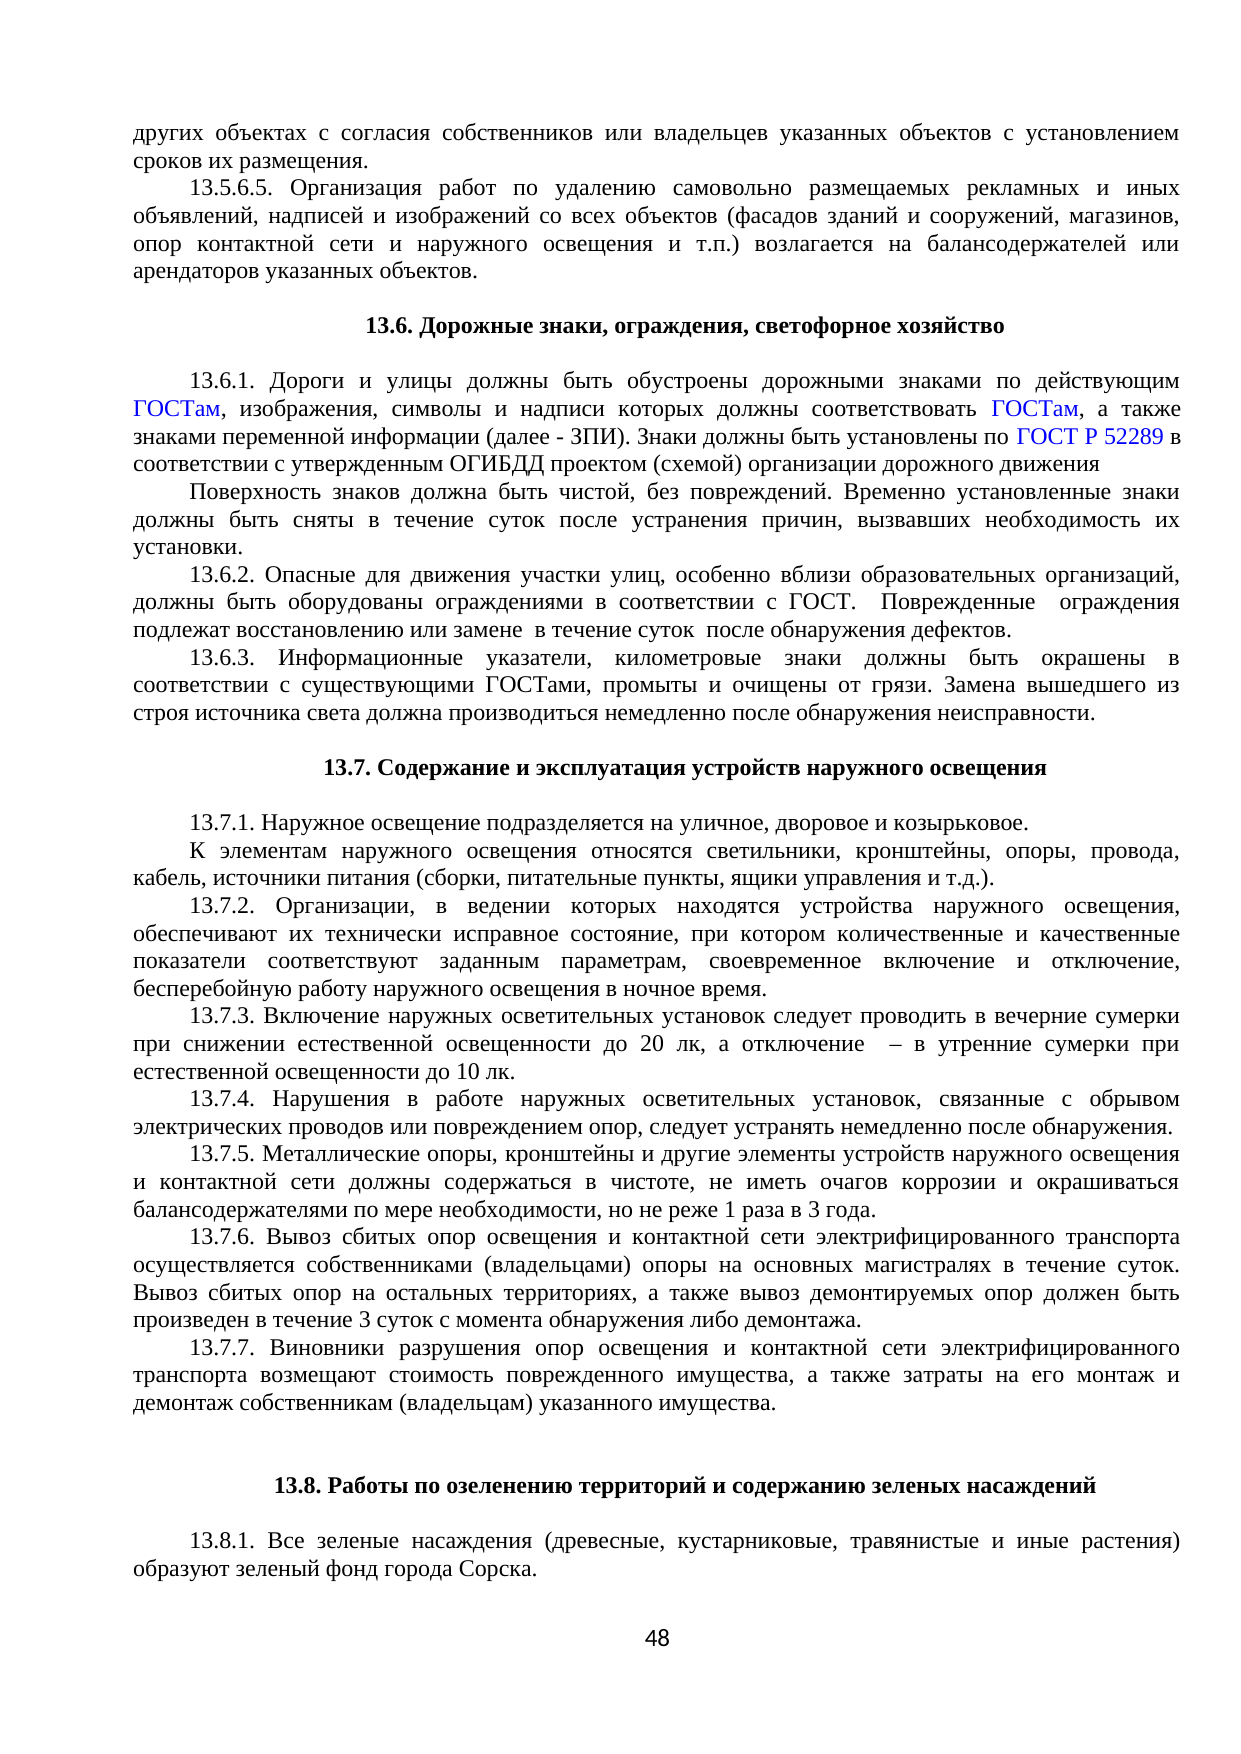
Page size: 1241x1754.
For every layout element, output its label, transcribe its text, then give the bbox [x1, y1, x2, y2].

text 13.8.1. Все зеленые насаждения (древесные, кустарниковые, травянистые и иные растения) образуют зеленый фонд города Сорска. [133, 1526, 1181, 1581]
text 13.7. Содержание и эксплуатация устройств наружного освещения [133, 753, 1181, 781]
text 13.7.1. Наружное освещение подразделяется на уличное, дворовое и козырьковое. [133, 808, 1181, 836]
text 13.7.2. Организации, в ведении которых находятся устройства наружного освещения, обеспечивают их технически исправное состояние, при котором количественные и качественные показатели соответствуют заданным параметрам, своевременное включение и отключение, бесперебойную работу наружного освещения в ночное время. [133, 891, 1181, 1001]
text 13.7.6. Вывоз сбитых опор освещения и контактной сети электрифицированного транспорта осуществляется собственниками (владельцами) опоры на основных магистралях в течение суток. Вывоз сбитых опор на остальных территориях, а также вывоз демонтируемых опор должен быть произведен в течение 3 суток с момента обнаружения либо демонтажа. [133, 1222, 1181, 1333]
text К элементам наружного освещения относятся светильники, кронштейны, опоры, провода, кабель, источники питания (сборки, питательные пункты, ящики управления и т.д.). [133, 836, 1181, 891]
text 13.7.7. Виновники разрушения опор освещения и контактной сети электрифицированного транспорта возмещают стоимость поврежденного имущества, а также затраты на его монтаж и демонтаж собственникам (владельцам) указанного имущества. [133, 1333, 1181, 1416]
text 13.5.6.5. Организация работ по удалению самовольно размещаемых рекламных и иных объявлений, надписей и изображений со всех объектов (фасадов зданий и сооружений, магазинов, опор контактной сети и наружного освещения и т.п.) возлагается на балансодержателей или арендаторов указанных объектов. [133, 173, 1181, 284]
text 13.6.2. Опасные для движения участки улиц, особенно вблизи образовательных организаций, должны быть оборудованы ограждениями в соответствии с ГОСТ. Поврежденные ограждения подлежат восстановлению или замене в течение суток после обнаружения дефектов. [133, 560, 1181, 643]
text Поверхность знаков должна быть чистой, без повреждений. Временно установленные знаки должны быть сняты в течение суток после устранения причин, вызвавших необходимость их установки. [133, 477, 1181, 560]
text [133, 118, 1181, 173]
text 13.7.5. Металлические опоры, кронштейны и другие элементы устройств наружного освещения и контактной сети должны содержаться в чистоте, не иметь очагов коррозии и окрашиваться балансодержателями по мере необходимости, но не реже 1 раза в 3 года. [133, 1139, 1181, 1222]
text 13.7.4. Нарушения в работе наружных осветительных установок, связанные с обрывом электрических проводов или повреждением опор, следует устранять немедленно после обнаружения. [133, 1084, 1181, 1139]
text 13.7.3. Включение наружных осветительных установок следует проводить в вечерние сумерки при снижении естественной освещенности до 20 лк, а отключение – в утренние сумерки при естественной освещенности до 10 лк. [133, 1001, 1181, 1084]
text 13.6.1. Дороги и улицы должны быть обустроены дорожными знаками по действующим ГОСТам, изображения, символы и надписи которых должны соответствовать ГОСТам, а также знаками переменной информации (далее - ЗПИ). Знаки должны быть установлены по ГОСТ Р 52289 в соответствии с утвержденным ОГИБДД проектом (схемой) организации дорожного движения [133, 367, 1181, 477]
text 13.8. Работы по озеленению территорий и содержанию зеленых насаждений [133, 1471, 1181, 1498]
text 13.6.3. Информационные указатели, километровые знаки должны быть окрашены в соответствии с существующими ГОСТами, промыты и очищены от грязи. Замена вышедшего из строя источника света должна производиться немедленно после обнаружения неисправности. [133, 643, 1181, 725]
text 13.6. Дорожные знаки, ограждения, светофорное хозяйство [133, 311, 1181, 339]
